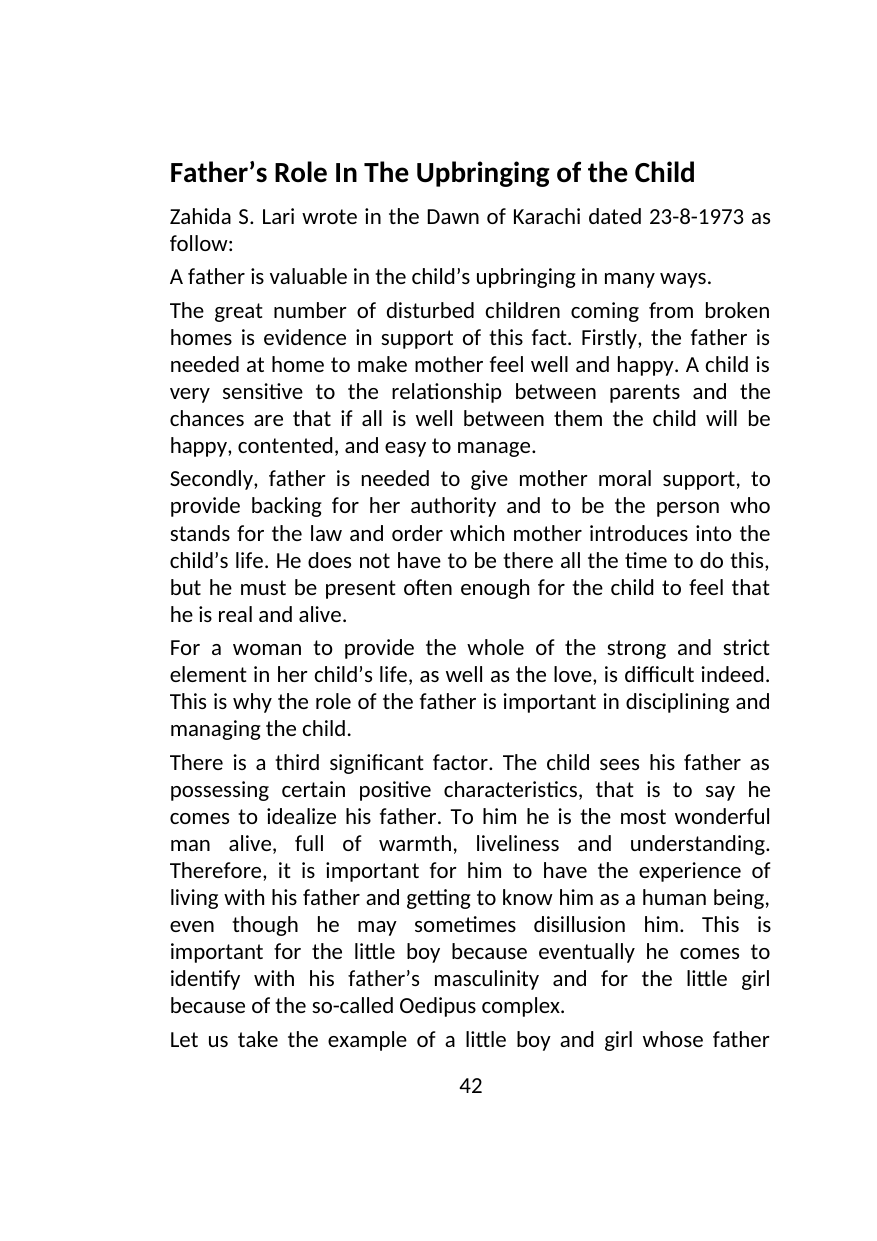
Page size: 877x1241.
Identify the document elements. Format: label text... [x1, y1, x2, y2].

text For a woman to provide the whole of the strong and strict element in her child’s life, as well as the love, is difficult indeed. This is why the role of the father is important in disciplining and managing the child. [169, 634, 772, 742]
text A father is valuable in the child’s upbringing in many ways. [169, 263, 772, 290]
text There is a third significant factor. The child sees his father as possessing certain positive characteristics, that is to say he comes to idealize his father. To him he is the most wonderful man alive, full of warmth, liveliness and understanding. Therefore, it is important for him to have the experience of living with his father and getting to know him as a human being, even though he may sometimes disillusion him. This is important for the little boy because eventually he comes to identify with his father’s masculinity and for the little girl because of the so-called Oedipus complex. [169, 748, 772, 1019]
subtitle Father’s Role In The Upbringing of the Child [169, 154, 772, 190]
text Zahida S. Lari wrote in the Dawn of Karachi dated 23-8-1973 as follow: [169, 203, 772, 257]
text The great number of disturbed children coming from broken homes is evidence in support of this fact. Firstly, the father is needed at home to make mother feel well and happy. A child is very sensitive to the relationship between parents and the chances are that if all is well between them the child will be happy, contented, and easy to manage. [169, 296, 772, 459]
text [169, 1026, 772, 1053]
text Secondly, father is needed to give mother moral support, to provide backing for her authority and to be the person who stands for the law and order which mother introduces into the child’s life. He does not have to be there all the time to do this, but he must be present often enough for the child to feel that he is real and alive. [169, 465, 772, 628]
